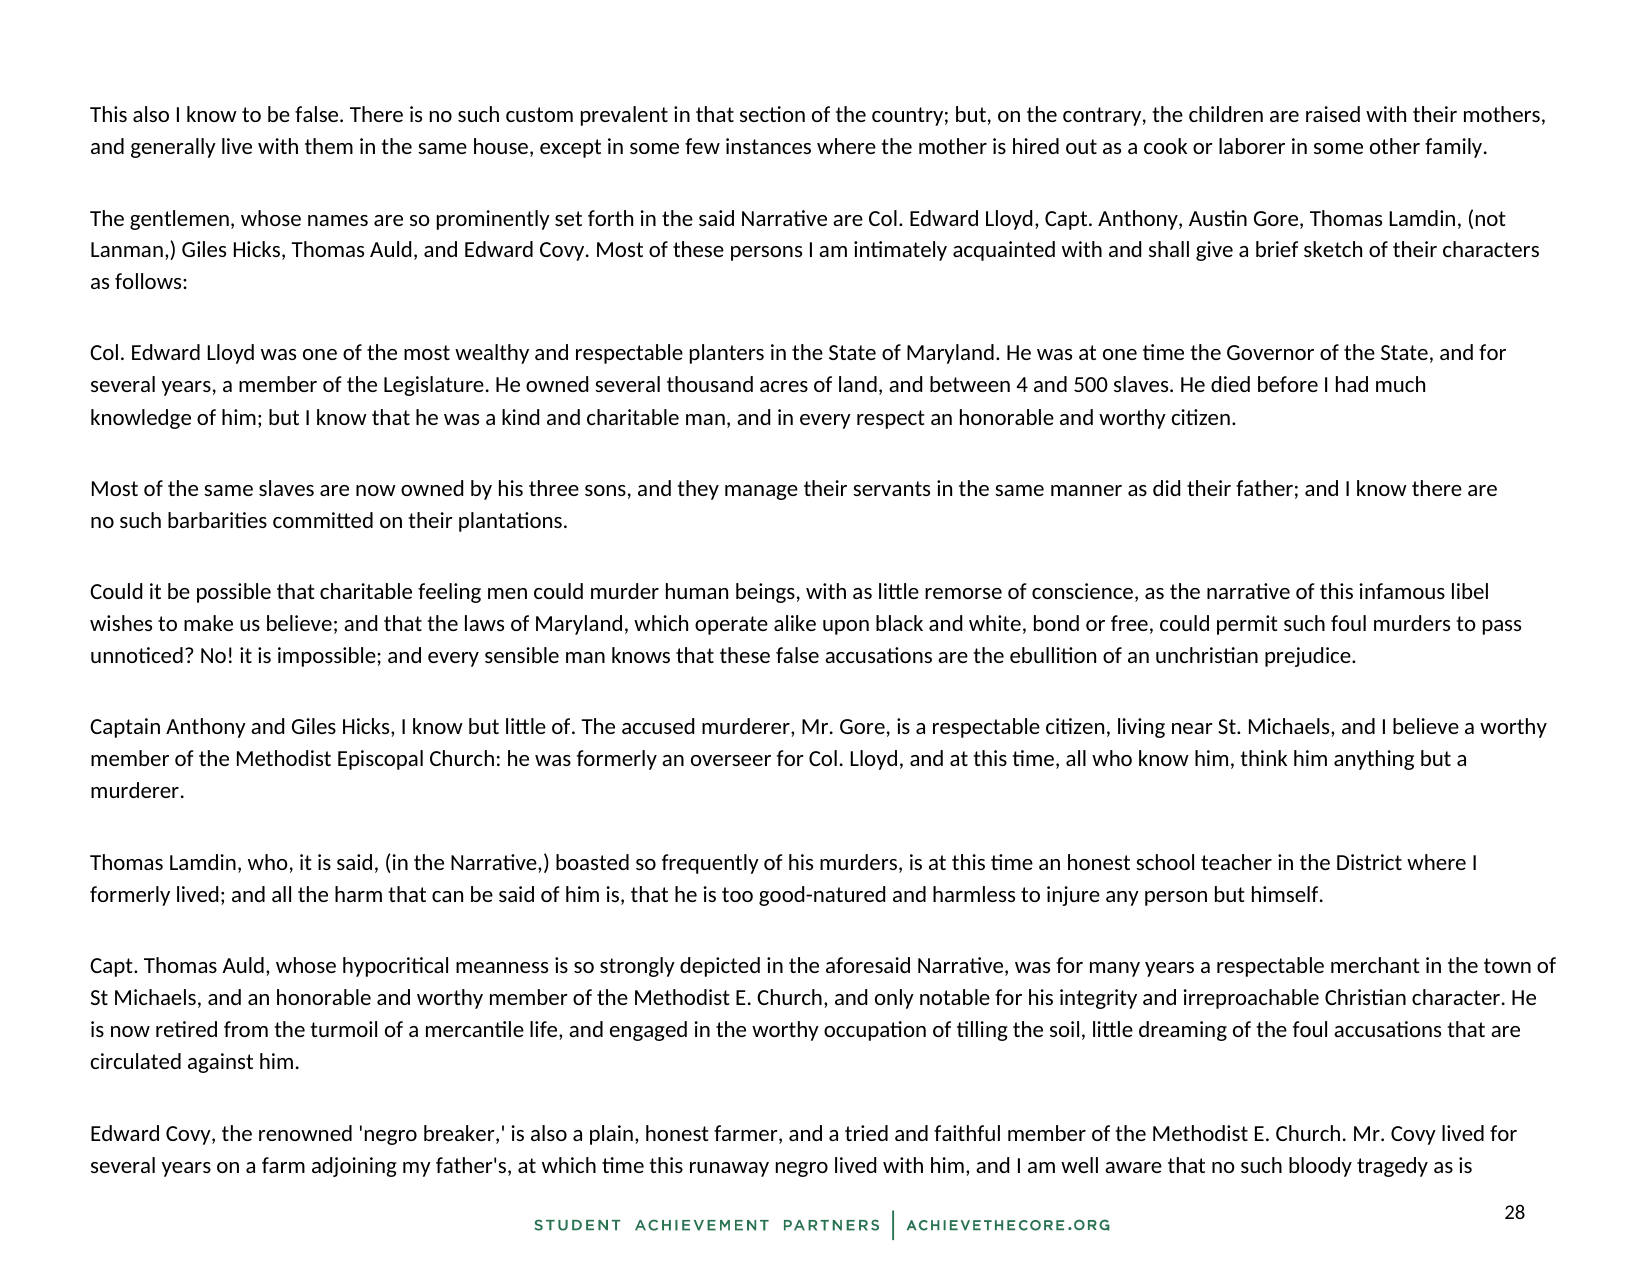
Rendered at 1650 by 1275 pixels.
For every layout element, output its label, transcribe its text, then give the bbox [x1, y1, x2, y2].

text Col. Edward Lloyd was one of the most wealthy and respectable planters in the State of Maryland. He was at one time the Governor of the State, and for several years, a member of the Legislature. He owned several thousand acres of land, and between 4 and 500 slaves. He died before I had much knowledge of him; but I know that he was a kind and charitable man, and in every respect an honorable and worthy citizen. [90, 338, 1536, 431]
text Thomas Lamdin, who, it is said, (in the Narrative,) boasted so frequently of his murders, is at this time an honest school teacher in the District where I formerly lived; and all the harm that can be said of him is, that he is too good-natured and harmless to injure any person but himself. [90, 848, 1480, 908]
text The gentlemen, whose names are so prominently set forth in the said Narrative are Col. Edward Lloyd, Capt. Anthony, Austin Gore, Thomas Lamdin, (not Lanman,) Giles Hicks, Thomas Auld, and Edward Covy. Most of these persons I am intimately acquainted with and shall give a brief sketch of their characters as follows: [90, 204, 1542, 295]
text Could it be possible that charitable feeling men could murder human beings, with as little remorse of conscience, as the narrative of this infamous libel wishes to make us believe; and that the laws of Maryland, which operate alike upon black and white, bond or free, could permit such foul murders to pass unnoticed? No! it is impossible; and every sensible man knows that these false accusations are the ebullition of an unchristian prejudice. [90, 577, 1537, 669]
text Most of the same slaves are now owned by his three sons, and they manage their servants in the same manner as did their father; and I know there are no such barbarities committed on their plantations. [90, 474, 1529, 534]
text This also I know to be false. There is no such custom prevalent in that section of the country; but, on the contrary, the children are raised with their mothers, and generally live with them in the same house, except in some few instances where the mother is hired out as a cook or laborer in some other family. [90, 100, 1549, 161]
text Capt. Thomas Auld, whose hypocritical meanness is so strongly depicted in the aforesaid Narrative, was for many years a respectable merchant in the town of St Michaels, and an honorable and worthy member of the Methodist E. Church, and only notable for his integrity and irreproachable Christian character. He is now retired from the turmoil of a mercantile life, and engaged in the worthy occupation of tilling the soil, little dreaming of the foul accusations that are circulated against him. [90, 951, 1559, 1076]
picture [521, 1206, 1122, 1241]
text Captain Anthony and Giles Hicks, I know but little of. The accused murderer, Mr. Gore, is a respectable citizen, living near St. Michaels, and I believe a worthy member of the Methodist Episcopal Church: he was formerly an overseer for Col. Lloyd, and at this time, all who know him, think him anything but a murderer. [90, 712, 1550, 804]
text Edward Covy, the renowned 'negro breaker,' is also a plain, honest farmer, and a tried and faithful member of the Methodist E. Church. Mr. Covy lived for several years on a farm adjoining my father's, at which time this runaway negro lived with him, and I am well aware that no such bloody tragedy as is [90, 1119, 1537, 1179]
